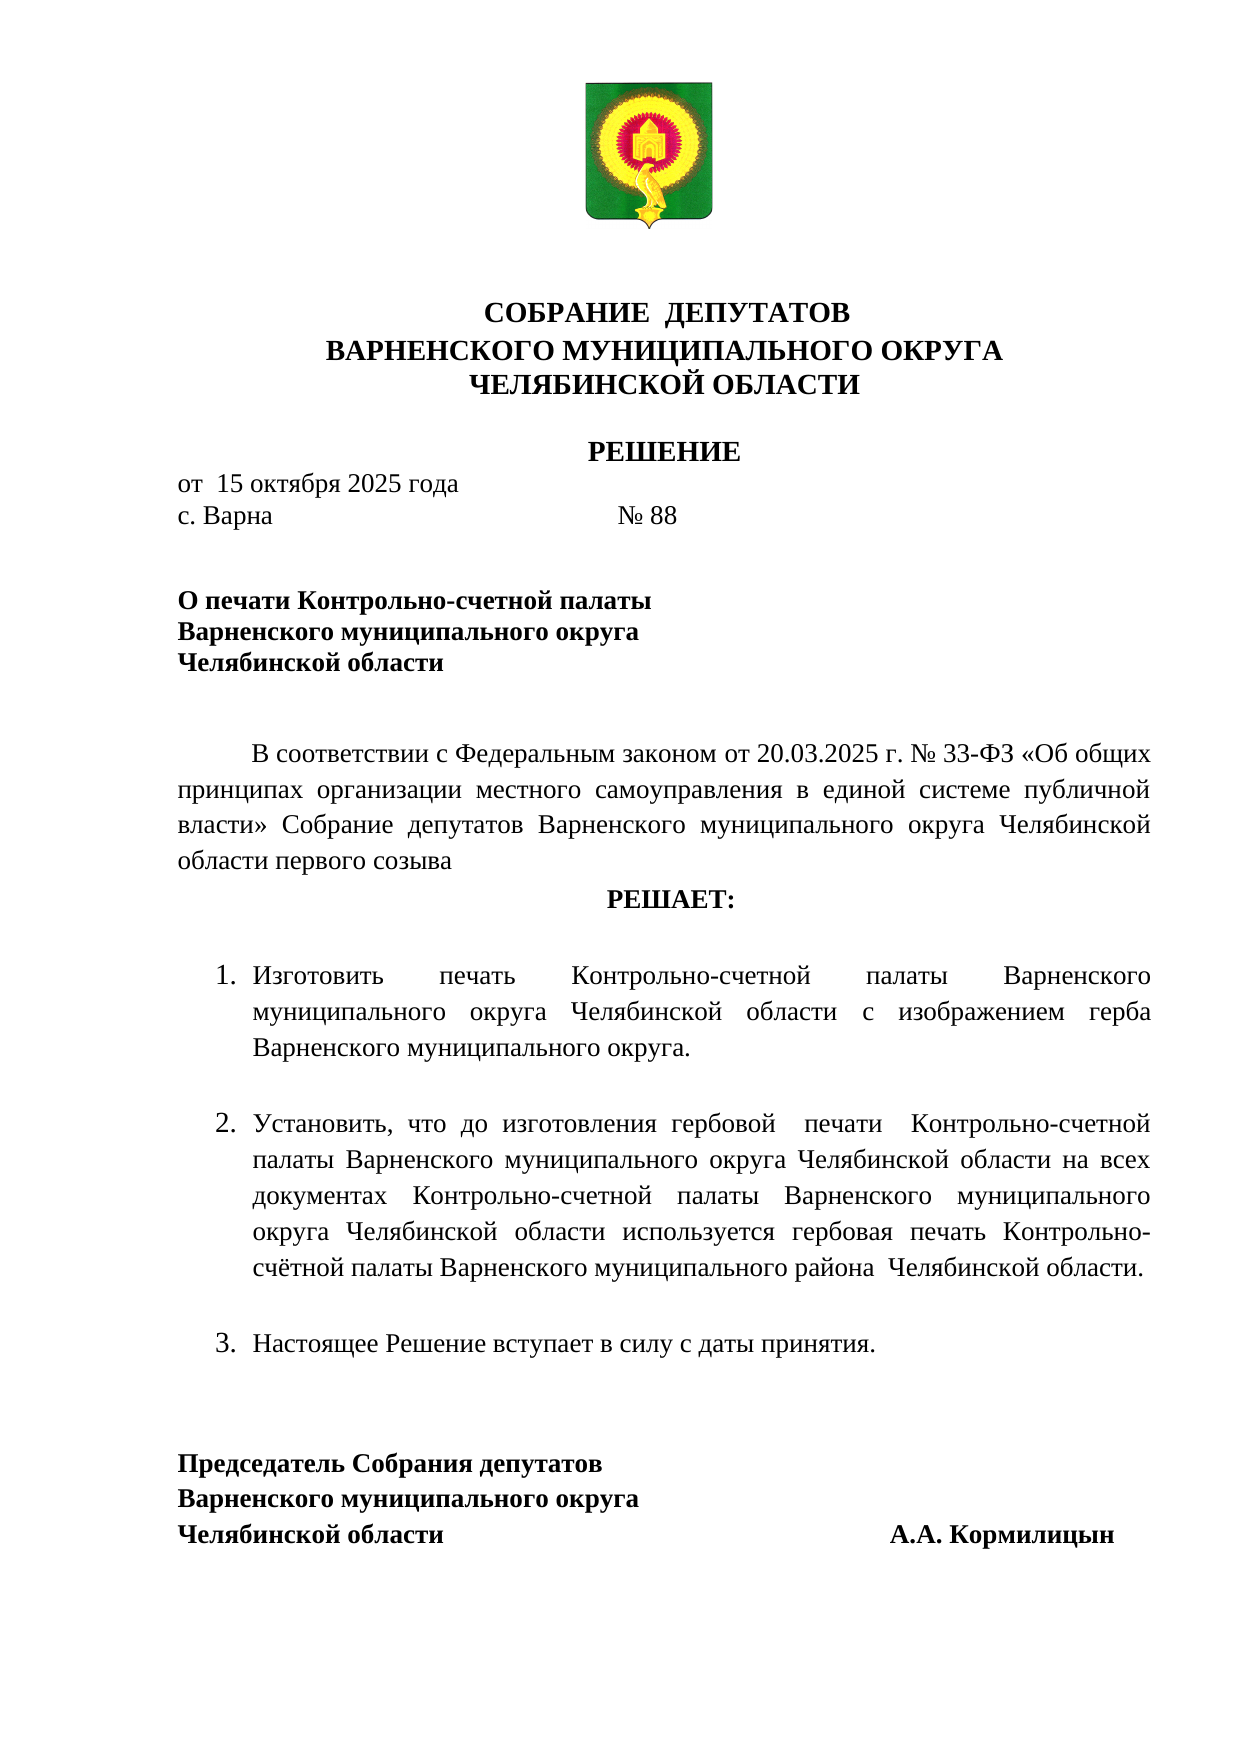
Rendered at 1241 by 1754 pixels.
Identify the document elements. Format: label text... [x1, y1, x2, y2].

text РЕШАЕТ: [177, 883, 1152, 914]
title ЧЕЛЯБИНСКОЙ ОБЛАСТИ [177, 367, 1152, 401]
list Изготовить печать Контрольно-счетной палаты Варненского муниципального округа Челябинской области с изображением герба Варненского муниципального округа. [215, 957, 1152, 1062]
list Установить, что до изготовления гербовой печати Контрольно-счетной палаты Варненского муниципального округа Челябинской области на всех документах Контрольно-счетной палаты Варненского муниципального округа Челябинской области используется гербовая печать Контрольно-счётной палаты Варненского муниципального района Челябинской области. [215, 1105, 1152, 1282]
text В соответствии с Федеральным законом от 20.03.2025 г. № 33-ФЗ «Об общих принципах организации местного самоуправления в единой системе публичной власти» Собрание депутатов Варненского муниципального округа Челябинской области первого созыва [177, 737, 1152, 875]
text Варненского муниципального округа [177, 1482, 1152, 1513]
list Настоящее Решение вступает в силу с даты принятия. [215, 1325, 1152, 1358]
text Челябинской области А.А. Кормилицын [177, 1518, 1152, 1549]
text Председатель Собрания депутатов [177, 1447, 1152, 1478]
picture [585, 81, 713, 228]
text О печати Контрольно-счетной палаты [177, 584, 1152, 615]
text Варненского муниципального округа [177, 615, 1152, 647]
title ВАРНЕНСКОГО МУНИЦИПАЛЬНОГО ОКРУГА [177, 333, 1152, 367]
title РЕШЕНИЕ [177, 434, 1152, 468]
text СОБРАНИЕ ДЕПУТАТОВ [177, 295, 1152, 328]
text Челябинской области [177, 647, 1152, 678]
text от 15 октября 2025 года [177, 468, 1152, 499]
text с. Варна № 88 [177, 499, 1152, 530]
